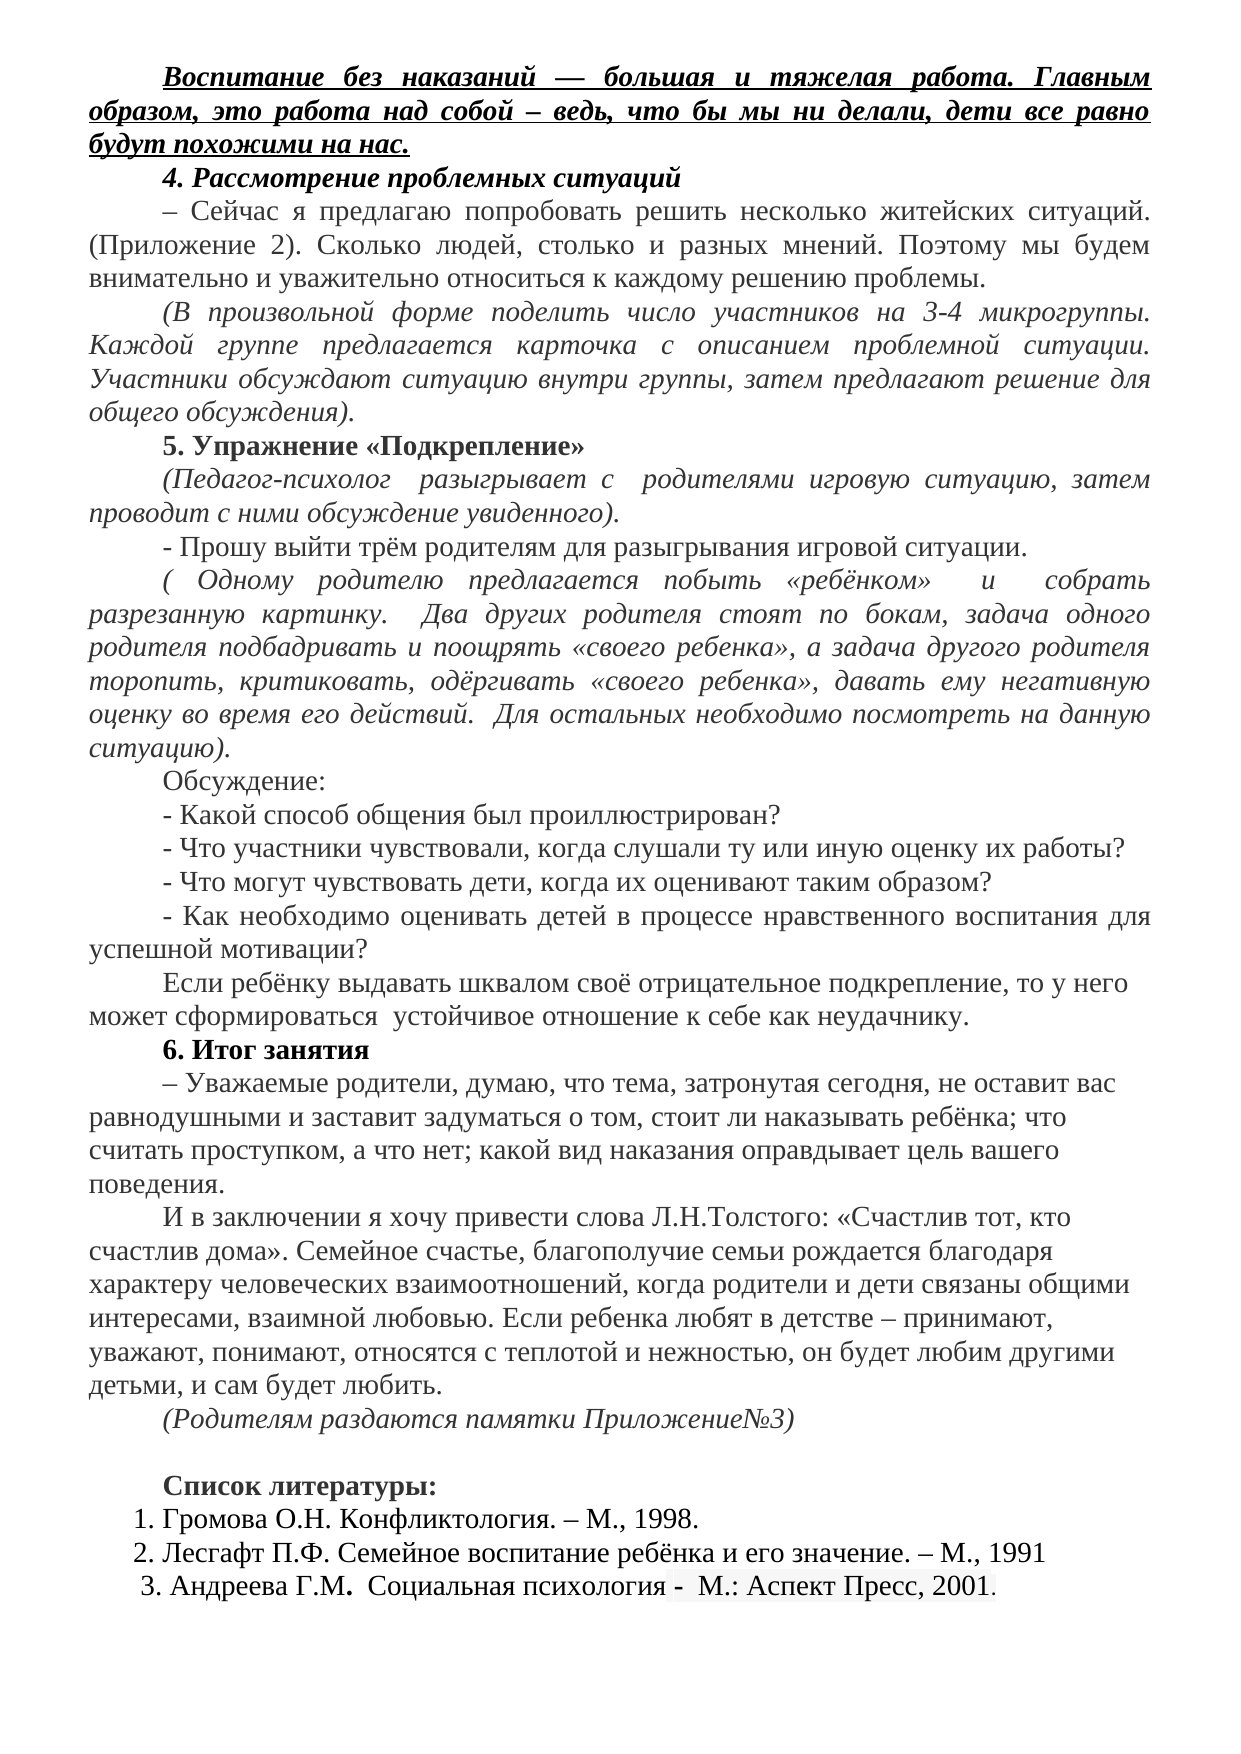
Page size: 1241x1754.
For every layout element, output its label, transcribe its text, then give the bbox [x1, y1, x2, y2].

text - Что могут чувствовать дети, когда их оценивают таким образом? [88, 864, 1152, 898]
text Список литературы: [88, 1468, 1152, 1501]
text 6. Итог занятия [88, 1032, 1152, 1065]
text - Как необходимо оценивать детей в процессе нравственного воспитания для успешной мотивации? [88, 898, 1152, 965]
text Воспитание без наказаний — большая и тяжелая работа. Главным образом, это работа над собой – ведь, что бы мы ни делали, дети все равно будут похожими на нас. [88, 59, 1152, 160]
text (В произвольной форме поделить число участников на 3-4 микрогруппы. Каждой группе предлагается карточка с описанием проблемной ситуации. Участники обсуждают ситуацию внутри группы, затем предлагают решение для общего обсуждения). [88, 294, 1152, 428]
text - Прошу выйти трём родителям для разыгрывания игровой ситуации. [88, 529, 1152, 562]
text – Сейчас я предлагаю попробовать решить несколько житейских ситуаций. (Приложение 2). Сколько людей, столько и разных мнений. Поэтому мы будем внимательно и уважительно относиться к каждому решению проблемы. [88, 193, 1152, 294]
text 5. Упражнение «Подкрепление» [88, 428, 1152, 462]
text (Родителям раздаются памятки Приложение№3) [88, 1401, 1152, 1434]
text 1. Громова О.Н. Конфликтология. – М., 1998. [133, 1501, 1152, 1535]
text – Уважаемые родители, думаю, что тема, затронутая сегодня, не оставит вас равнодушными и заставит задуматься о том, стоит ли наказывать ребёнка; что считать проступком, а что нет; какой вид наказания оправдывает цель вашего поведения. [88, 1065, 1152, 1199]
text И в заключении я хочу привести слова Л.Н.Толстого: «Счастлив тот, кто счастлив дома». Семейное счастье, благополучие семьи рождается благодаря характеру человеческих взаимоотношений, когда родители и дети связаны общими интересами, взаимной любовью. Если ребенка любят в детстве – принимают, уважают, понимают, относятся с теплотой и нежностью, он будет любим другими детьми, и сам будет любить. [88, 1199, 1152, 1401]
text 4. Рассмотрение проблемных ситуаций [88, 160, 1152, 193]
text ( Одному родителю предлагается побыть «ребёнком» и собрать разрезанную картинку. Два других родителя стоят по бокам, задача одного родителя подбадривать и поощрять «своего ребенка», а задача другого родителя торопить, критиковать, одёргивать «своего ребенка», давать ему негативную оценку во время его действий. Для остальных необходимо посмотреть на данную ситуацию). [88, 562, 1152, 763]
text Если ребёнку выдавать шквалом своё отрицательное подкрепление, то у него может сформироваться устойчивое отношение к себе как неудачнику. [88, 965, 1152, 1032]
text (Педагог-психолог разыгрывает с родителями игровую ситуацию, затем проводит с ними обсуждение увиденного). [88, 462, 1152, 529]
text 3. Андреева Г.М. Социальная психология - М.: Аспект Пресс, 2001. [133, 1568, 1152, 1602]
text - Что участники чувствовали, когда слушали ту или иную оценку их работы? [88, 831, 1152, 864]
text 2. Лесгафт П.Ф. Семейное воспитание ребёнка и его значение. – М., 1991 [133, 1535, 1152, 1568]
text - Какой способ общения был проиллюстрирован? [88, 797, 1152, 831]
text Обсуждение: [88, 763, 1152, 797]
